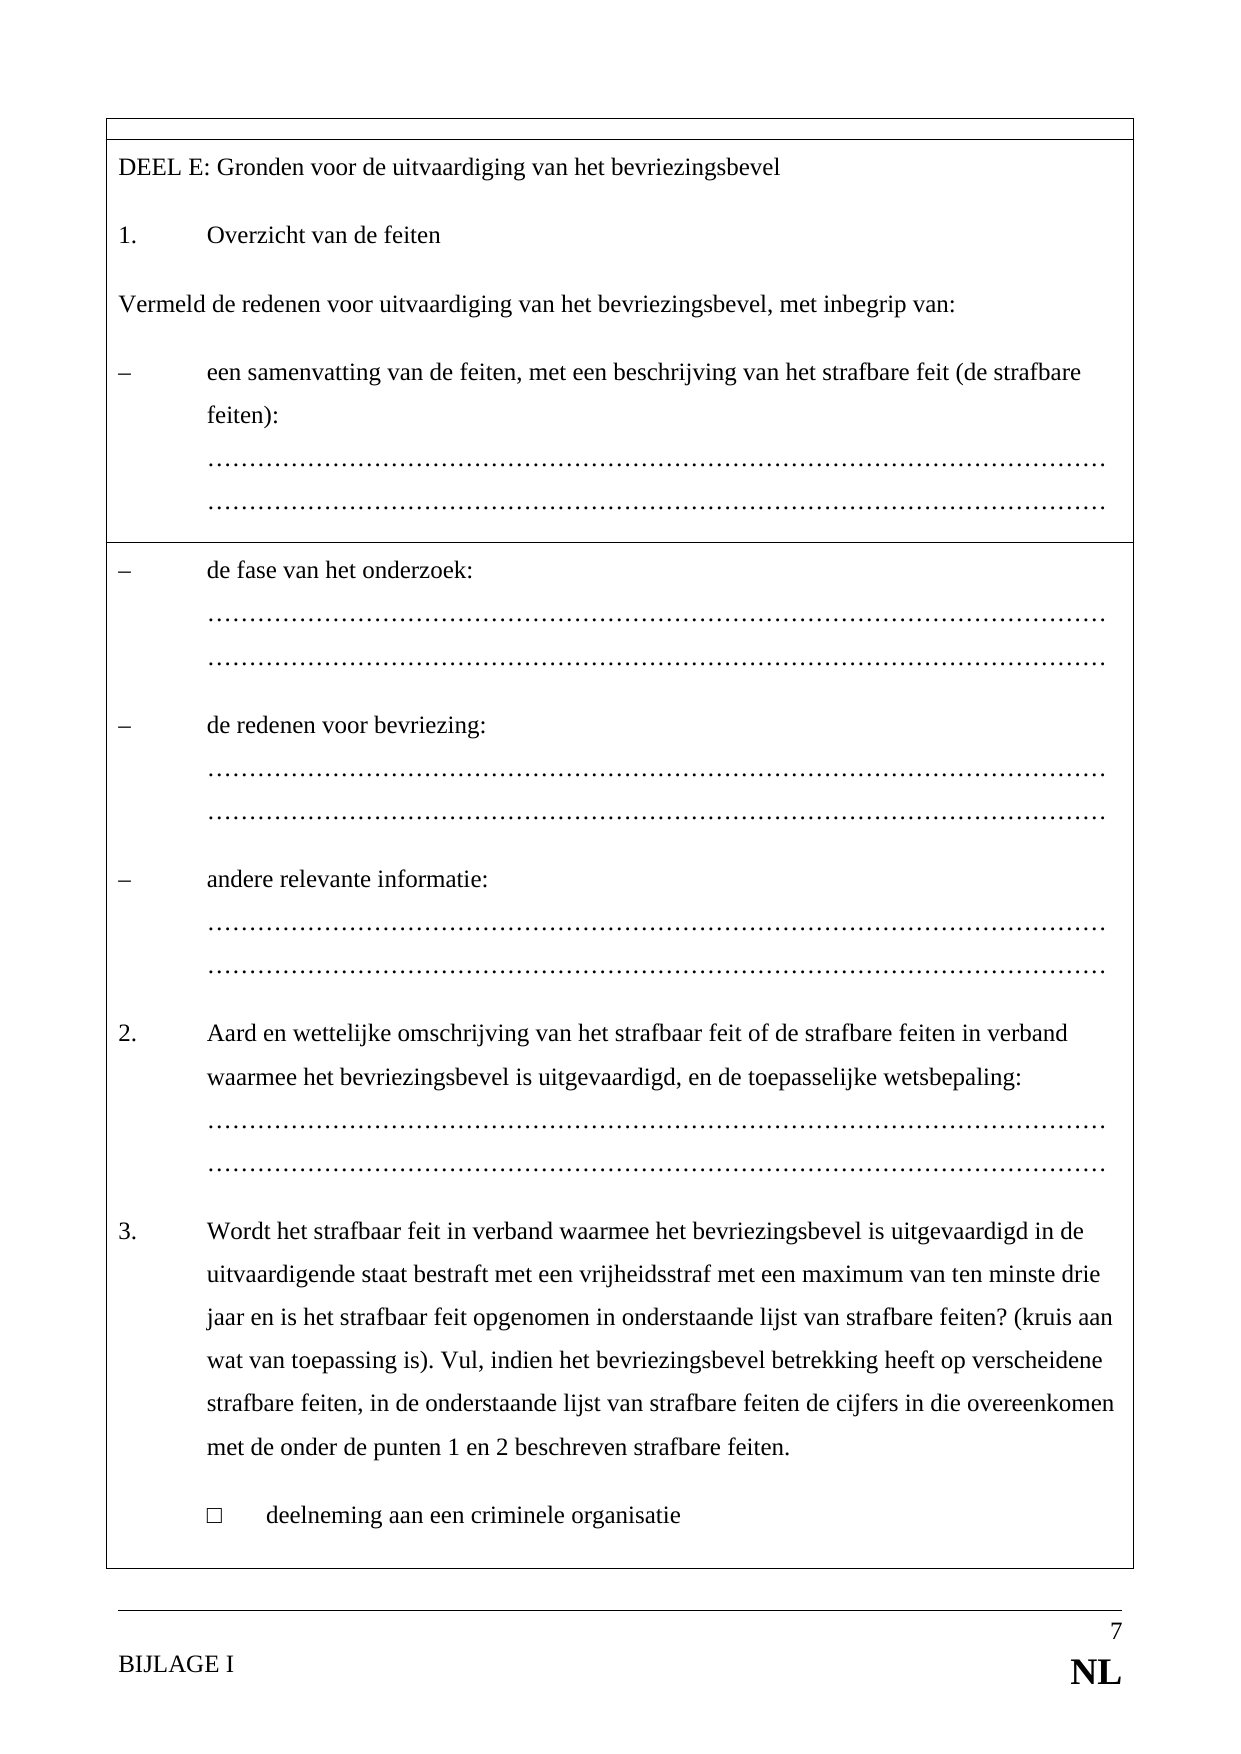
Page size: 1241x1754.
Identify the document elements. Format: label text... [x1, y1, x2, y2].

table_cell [107, 119, 1133, 139]
table_cell de fase van het onderzoek: ……………………………………………………………………………………………………………………………………………………………………………………………… de redenen voor bevriezing: ……………………………………………………………………………………………………………………………………………………………………………………………… andere relevante informatie: ……………………………………………………………………………………………………………………………………………………………………………………………… 2. Aard en wettelijke omschrijving van het strafbaar feit of de strafbare feiten in verband waarmee het bevriezingsbevel is uitgevaardigd, en de toepasselijke wetsbepaling: ……………………………………………………………………………………………… ……………………………………………………………………………………………… 3. Wordt het strafbaar feit in verband waarmee het bevriezingsbevel is uitgevaardigd in de uitvaardigende staat bestraft met een vrijheidsstraf met een maximum van ten minste drie jaar en is het strafbaar feit opgenomen in onderstaande lijst van strafbare feiten? (kruis aan wat van toepassing is). Vul, indien het bevriezingsbevel betrekking heeft op verscheidene strafbare feiten, in de onderstaande lijst van strafbare feiten de cijfers in die overeenkomen met de onder de punten 1 en 2 beschreven strafbare feiten. □ deelneming aan een criminele organisatie [107, 543, 1133, 1568]
table_cell DEEL E: Gronden voor de uitvaardiging van het bevriezingsbevel 1. Overzicht van de feiten Vermeld de redenen voor uitvaardiging van het bevriezingsbevel, met inbegrip van: een samenvatting van de feiten, met een beschrijving van het strafbare feit (de strafbare feiten): ……………………………………………………………………………………………… ……………………………………………………………………………………………… [107, 140, 1133, 542]
